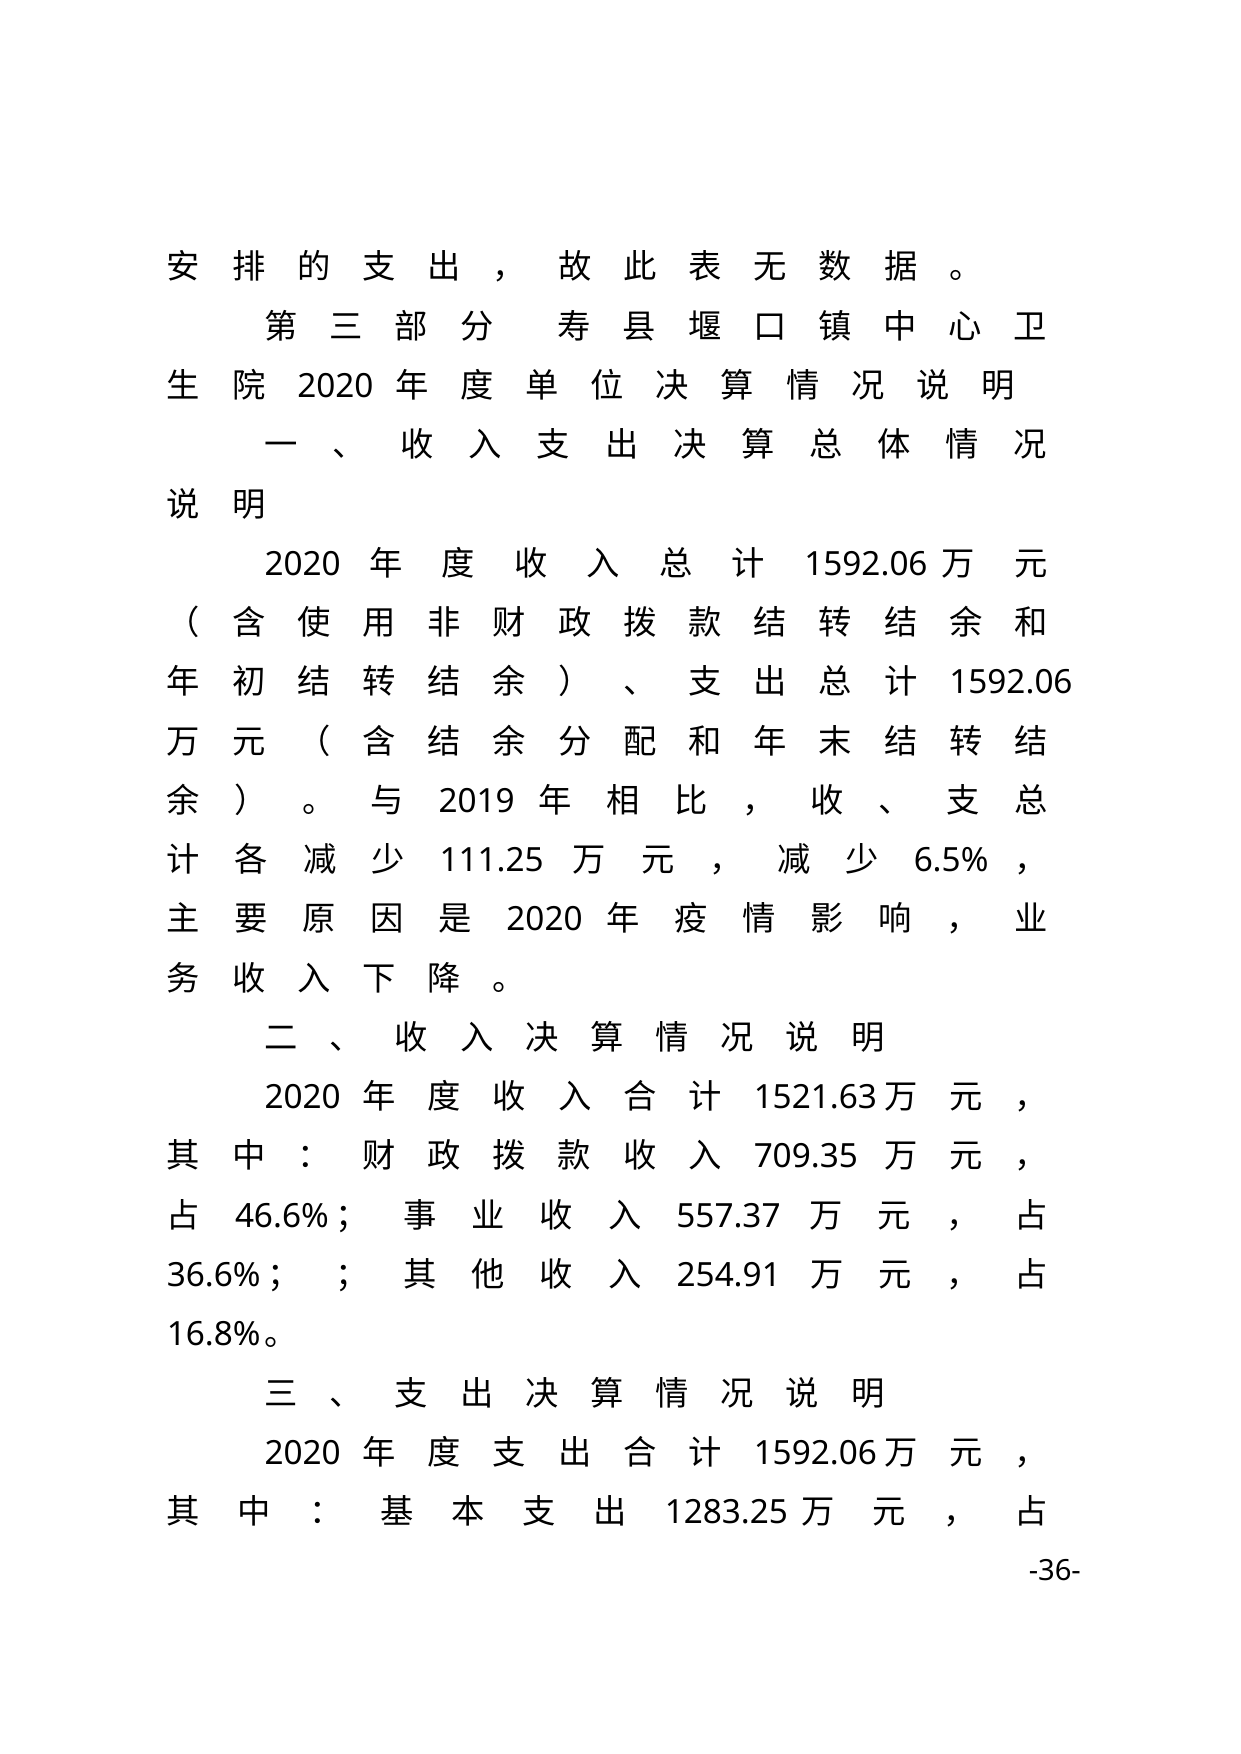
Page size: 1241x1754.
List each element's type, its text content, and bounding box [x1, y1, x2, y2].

text 2020年度收入合计1521.63万元，其中：财政拨款收入709.35万元，占46.6%；事业收入557.37万元，占36.6%；；其他收入254.91万元，占16.8%。 [167, 1064, 1079, 1361]
text 三、支出决算情况说明 [167, 1361, 1079, 1420]
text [167, 235, 1079, 294]
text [167, 1420, 1079, 1539]
text 一、收入支出决算总体情况说明 [167, 412, 1079, 531]
text 2020年度收入总计1592.06万元（含使用非财政拨款结转结余和年初结转结余）、支出总计1592.06万元（含结余分配和年末结转结余）。与2019年相比，收、支总计各减少111.25万元，减少6.5%，主要原因是2020年疫情影响，业务收入下降。 [167, 531, 1079, 1005]
text 第三部分 寿县堰口镇中心卫生院2020年度单位决算情况说明 [167, 294, 1079, 412]
text 二、收入决算情况说明 [167, 1005, 1079, 1064]
